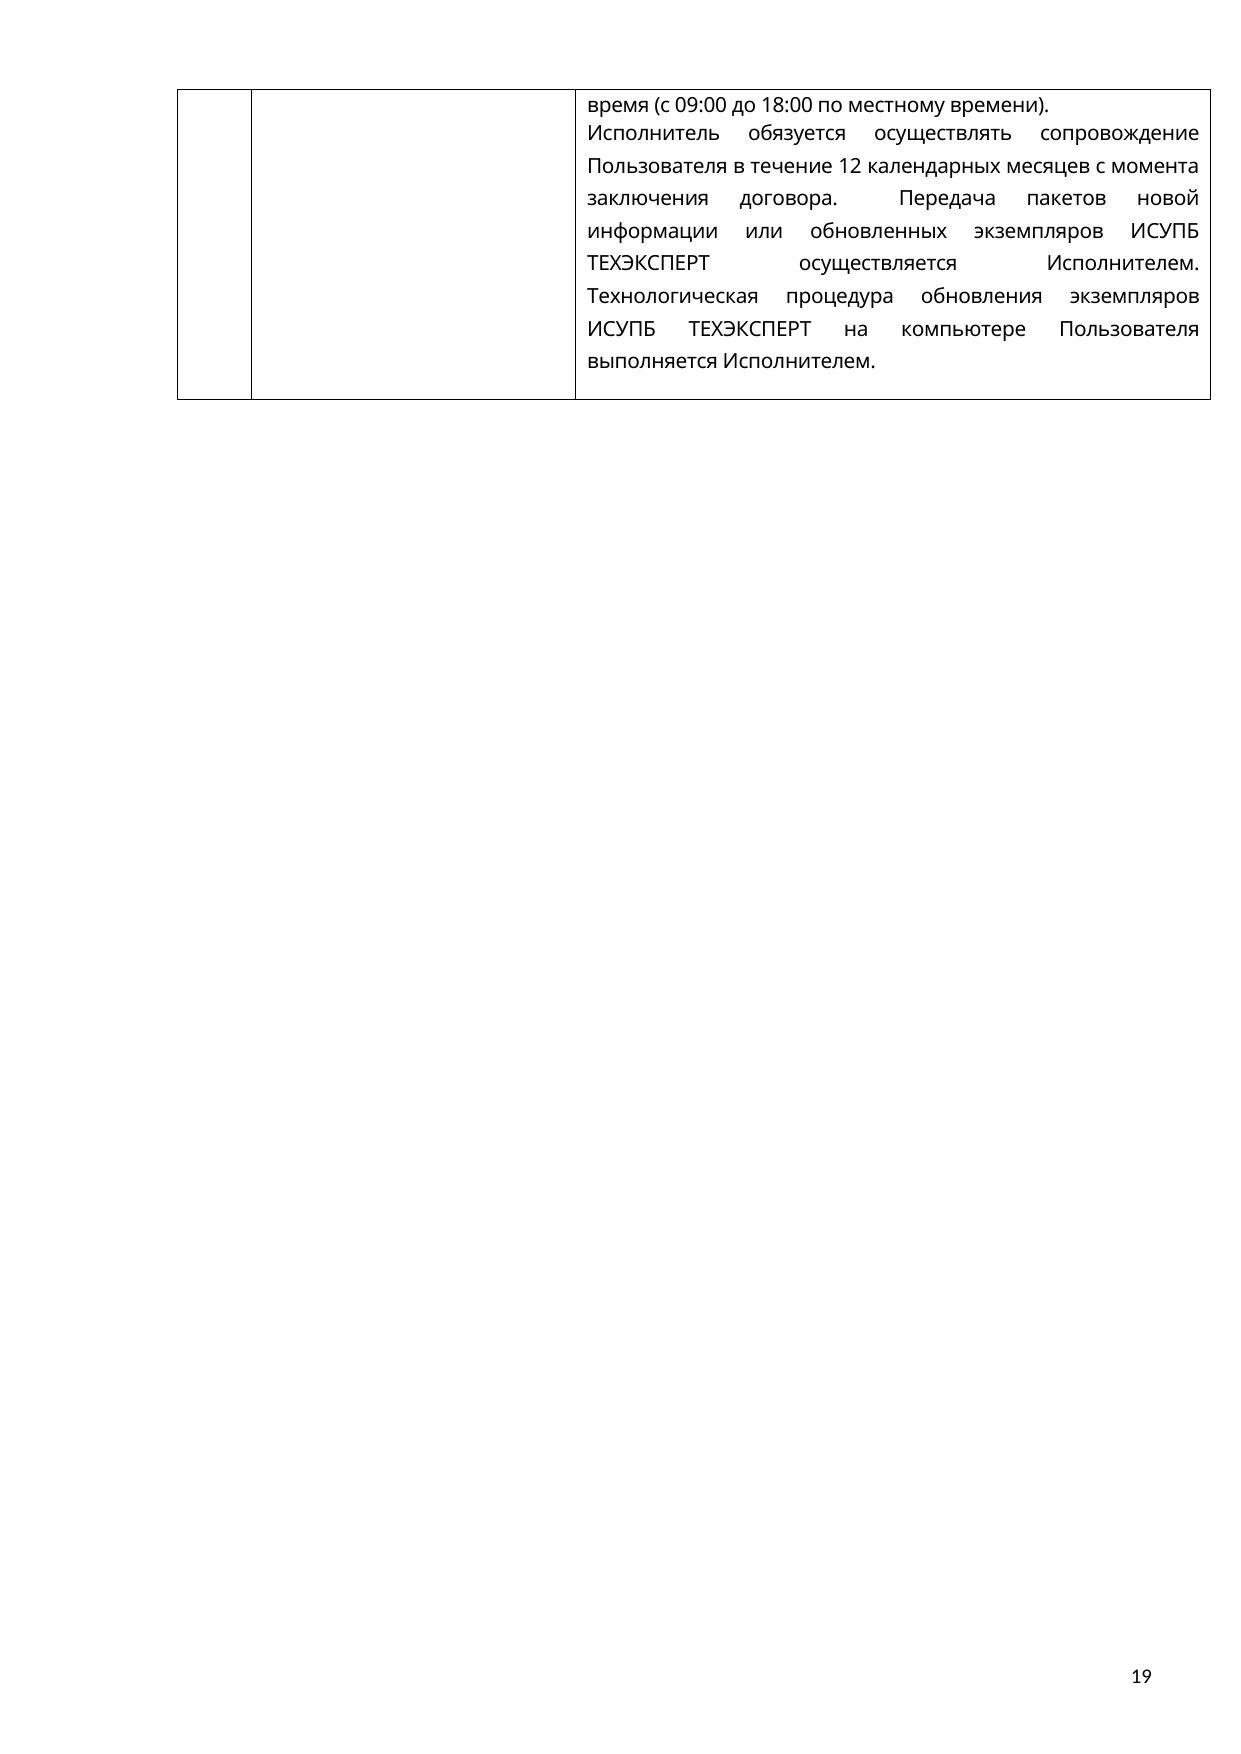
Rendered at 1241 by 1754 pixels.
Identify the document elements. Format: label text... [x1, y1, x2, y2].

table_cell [252, 90, 575, 399]
table_cell 8 [178, 90, 251, 399]
